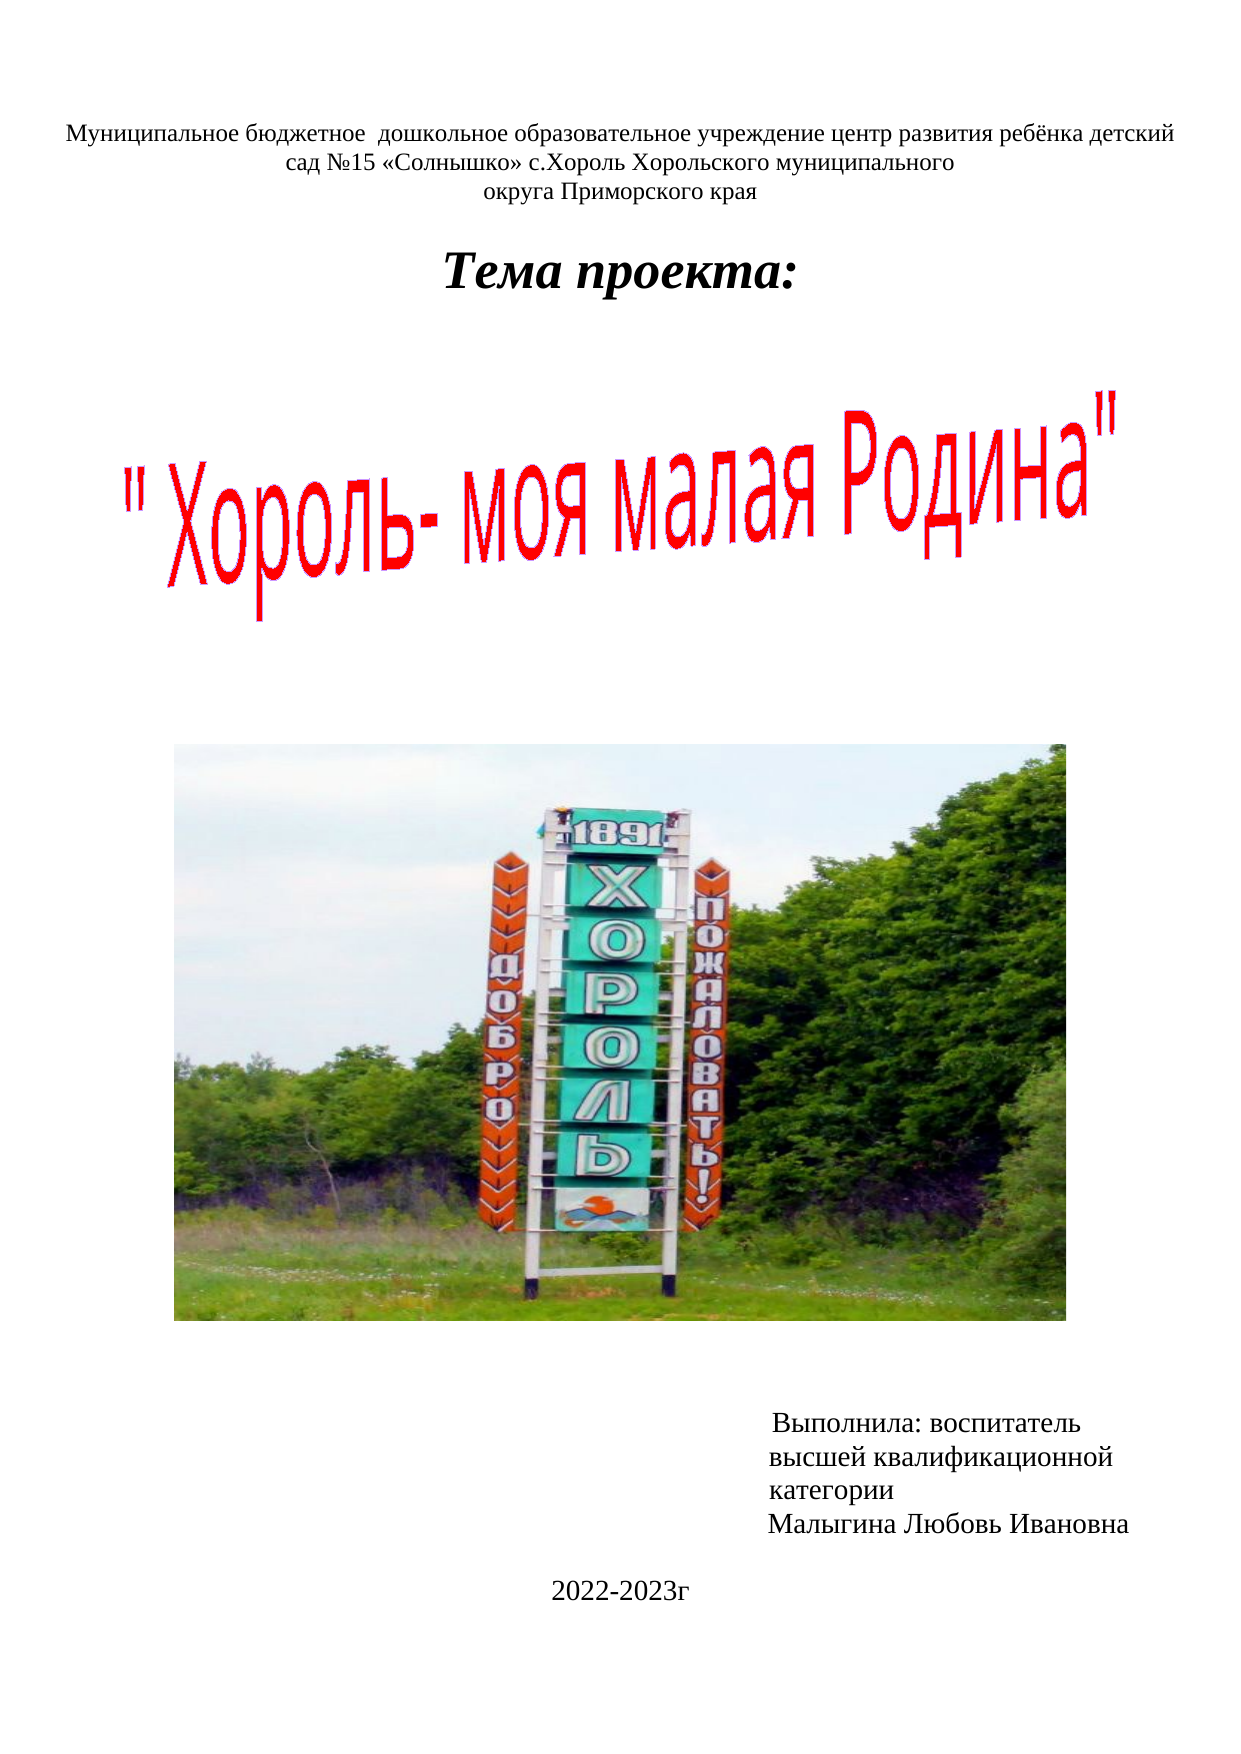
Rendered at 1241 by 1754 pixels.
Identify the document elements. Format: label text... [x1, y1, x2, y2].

text Тема проекта: [59, 238, 1181, 301]
text округа Приморского края [59, 176, 1181, 205]
text 2022-2023г [59, 1573, 1181, 1606]
picture [174, 744, 1067, 1321]
text высшей квалификационной [59, 1439, 1181, 1472]
text категории [59, 1472, 1181, 1506]
text Муниципальное бюджетное дошкольное образовательное учреждение центр развития ребёнка детский сад №15 «Солнышко» с.Хороль Хорольского муниципального [59, 118, 1181, 176]
text Выполнила: воспитатель [59, 1405, 1181, 1439]
text Малыгина Любовь Ивановна [59, 1506, 1181, 1539]
